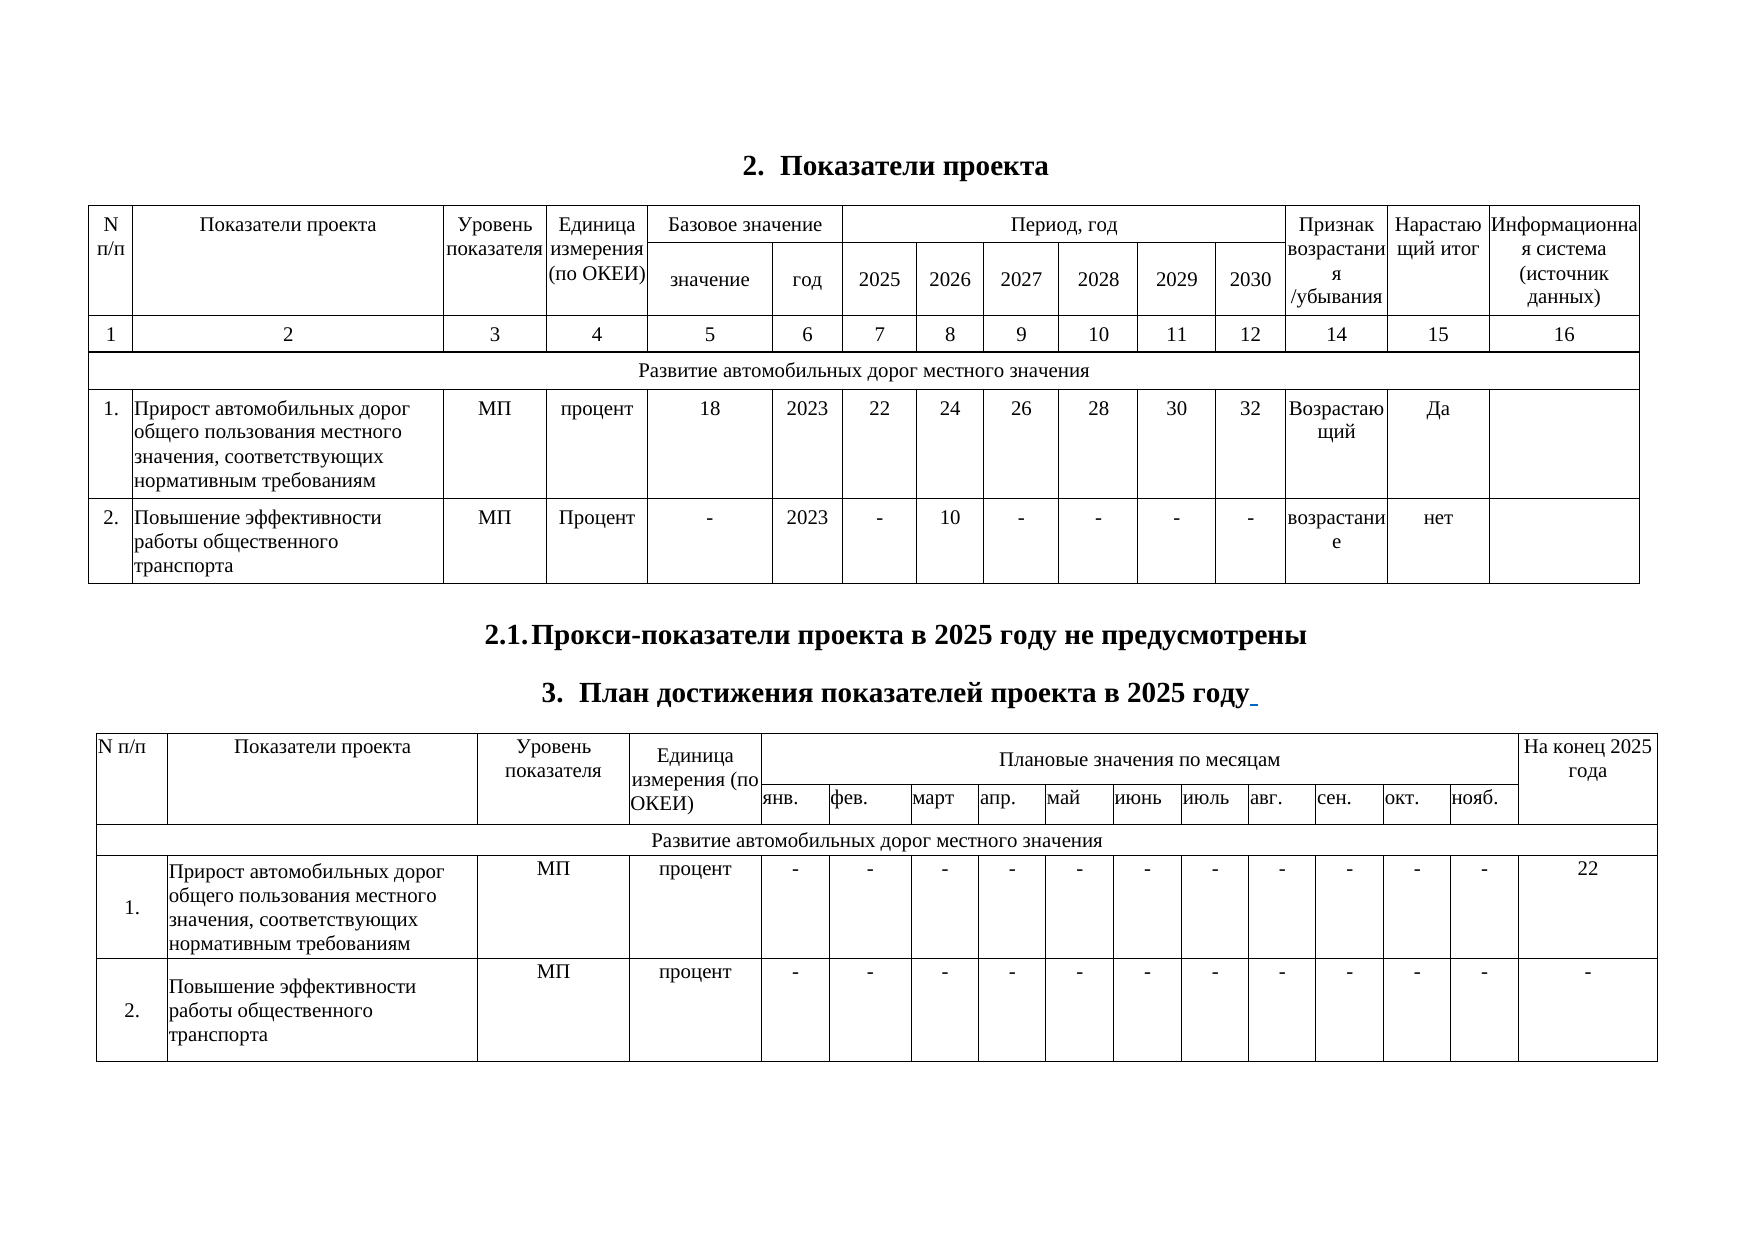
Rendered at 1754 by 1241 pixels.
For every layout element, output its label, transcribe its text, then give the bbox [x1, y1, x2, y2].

table_cell МП [478, 959, 629, 1061]
table_cell - [1249, 959, 1315, 1061]
table_cell 22 [1519, 856, 1657, 958]
table_header Информационная система (источник данных) [1490, 206, 1639, 314]
table_cell Развитие автомобильных дорог местного значения [89, 353, 1639, 388]
table_cell 1. [97, 856, 167, 958]
table_cell 2026 [917, 243, 983, 314]
table_cell 15 [1388, 316, 1489, 351]
table_cell - [979, 959, 1045, 1061]
table_cell 18 [648, 390, 772, 498]
table_cell 10 [917, 499, 983, 583]
table_cell процент [547, 390, 647, 498]
table_cell 10 [1059, 316, 1137, 351]
table_cell 2. [97, 959, 167, 1061]
table_cell Повышение эффективности работы общественного транспорта [168, 959, 477, 1061]
table_cell 9 [984, 316, 1058, 351]
table_cell - [1451, 856, 1518, 958]
table_cell - [1384, 959, 1450, 1061]
table_cell 12 [1216, 316, 1285, 351]
table_cell Прирост автомобильных дорог общего пользования местного значения, соответствующих нормативным требованиям [133, 390, 443, 498]
table_cell 2029 [1138, 243, 1215, 314]
table_cell 2023 [773, 390, 842, 498]
list Показатели проекта [126, 148, 1665, 181]
table_cell 7 [843, 316, 916, 351]
table_cell Возрастающий [1286, 390, 1387, 498]
table_cell янв. [762, 785, 829, 824]
table_cell - [912, 959, 978, 1061]
table_cell сен. [1316, 785, 1383, 824]
table_cell - [1114, 856, 1181, 958]
table_cell возрастание [1286, 499, 1387, 583]
table_cell Процент [547, 499, 647, 583]
table_cell - [1046, 856, 1113, 958]
table_cell - [648, 499, 772, 583]
table_header Период, год [843, 206, 1285, 242]
table_cell - [1384, 856, 1450, 958]
table_cell - [830, 856, 911, 958]
table_cell 8 [917, 316, 983, 351]
table_cell - [830, 959, 911, 1061]
table_cell - [1216, 499, 1285, 583]
table_cell процент [630, 856, 761, 958]
table_cell - [1316, 959, 1383, 1061]
table_cell - [1316, 856, 1383, 958]
table_header На конец 2025 года [1519, 734, 1657, 824]
table_cell - [1451, 959, 1518, 1061]
table_cell 22 [843, 390, 916, 498]
table_cell процент [630, 959, 761, 1061]
table_header Единица измерения (по ОКЕИ) [547, 206, 647, 314]
table_header Показатели проекта [168, 734, 477, 824]
table_cell 30 [1138, 390, 1215, 498]
table_cell 11 [1138, 316, 1215, 351]
table_cell 4 [547, 316, 647, 351]
table_cell 16 [1490, 316, 1639, 351]
table_header Единица измерения (по ОКЕИ) [630, 734, 761, 824]
table_cell - [762, 856, 829, 958]
table_cell значение [648, 243, 772, 314]
table_cell - [1182, 959, 1248, 1061]
table_cell 14 [1286, 316, 1387, 351]
table_header Базовое значение [648, 206, 842, 242]
table_cell нет [1388, 499, 1489, 583]
table_cell - [843, 499, 916, 583]
table_cell 1. [89, 390, 132, 498]
table_cell 2 [133, 316, 443, 351]
table_cell Развитие автомобильных дорог местного значения [97, 825, 1657, 855]
table_cell окт. [1384, 785, 1450, 824]
table_cell - [1249, 856, 1315, 958]
table_cell МП [444, 499, 546, 583]
table_header Признак возрастания /убывания [1286, 206, 1387, 314]
table_cell июль [1182, 785, 1248, 824]
table_cell авг. [1249, 785, 1315, 824]
table_cell - [1138, 499, 1215, 583]
table_cell апр. [979, 785, 1045, 824]
table_header Нарастающий итог [1388, 206, 1489, 314]
table_header Плановые значения по месяцам [762, 734, 1518, 784]
table_cell МП [478, 856, 629, 958]
table_cell 2030 [1216, 243, 1285, 314]
table_header N п/п [97, 734, 167, 824]
table_cell 26 [984, 390, 1058, 498]
table_cell март [912, 785, 978, 824]
table_cell - [1046, 959, 1113, 1061]
table_cell 5 [648, 316, 772, 351]
table_cell - [979, 856, 1045, 958]
list План достижения показателей проекта в 2025 году [126, 675, 1665, 708]
list Прокси-показатели проекта в 2025 году не предусмотрены [126, 617, 1665, 651]
table_cell [1490, 390, 1639, 498]
table_cell год [773, 243, 842, 314]
table_cell 28 [1059, 390, 1137, 498]
table_cell фев. [830, 785, 911, 824]
table_cell 2023 [773, 499, 842, 583]
table_cell нояб. [1451, 785, 1518, 824]
table_cell 2. [89, 499, 132, 583]
table_cell 32 [1216, 390, 1285, 498]
table_cell 3 [444, 316, 546, 351]
table_cell - [1182, 856, 1248, 958]
table_cell - [762, 959, 829, 1061]
table_cell 24 [917, 390, 983, 498]
table_cell Прирост автомобильных дорог общего пользования местного значения, соответствующих нормативным требованиям [168, 856, 477, 958]
table_header Уровень показателя [478, 734, 629, 824]
table_cell - [912, 856, 978, 958]
table_cell 2025 [843, 243, 916, 314]
table_cell июнь [1114, 785, 1181, 824]
table_cell 1 [89, 316, 132, 351]
table_header Уровень показателя [444, 206, 546, 314]
table_cell май [1046, 785, 1113, 824]
table_cell - [984, 499, 1058, 583]
table_cell [1490, 499, 1639, 583]
table_cell Повышение эффективности работы общественного транспорта [133, 499, 443, 583]
table_cell 6 [773, 316, 842, 351]
table_cell - [1519, 959, 1657, 1061]
table_header N п/п [89, 206, 132, 314]
table_cell - [1059, 499, 1137, 583]
table_cell 2027 [984, 243, 1058, 314]
table_cell Да [1388, 390, 1489, 498]
table_header Показатели проекта [133, 206, 443, 314]
table_cell - [1114, 959, 1181, 1061]
table_cell МП [444, 390, 546, 498]
table_cell 2028 [1059, 243, 1137, 314]
